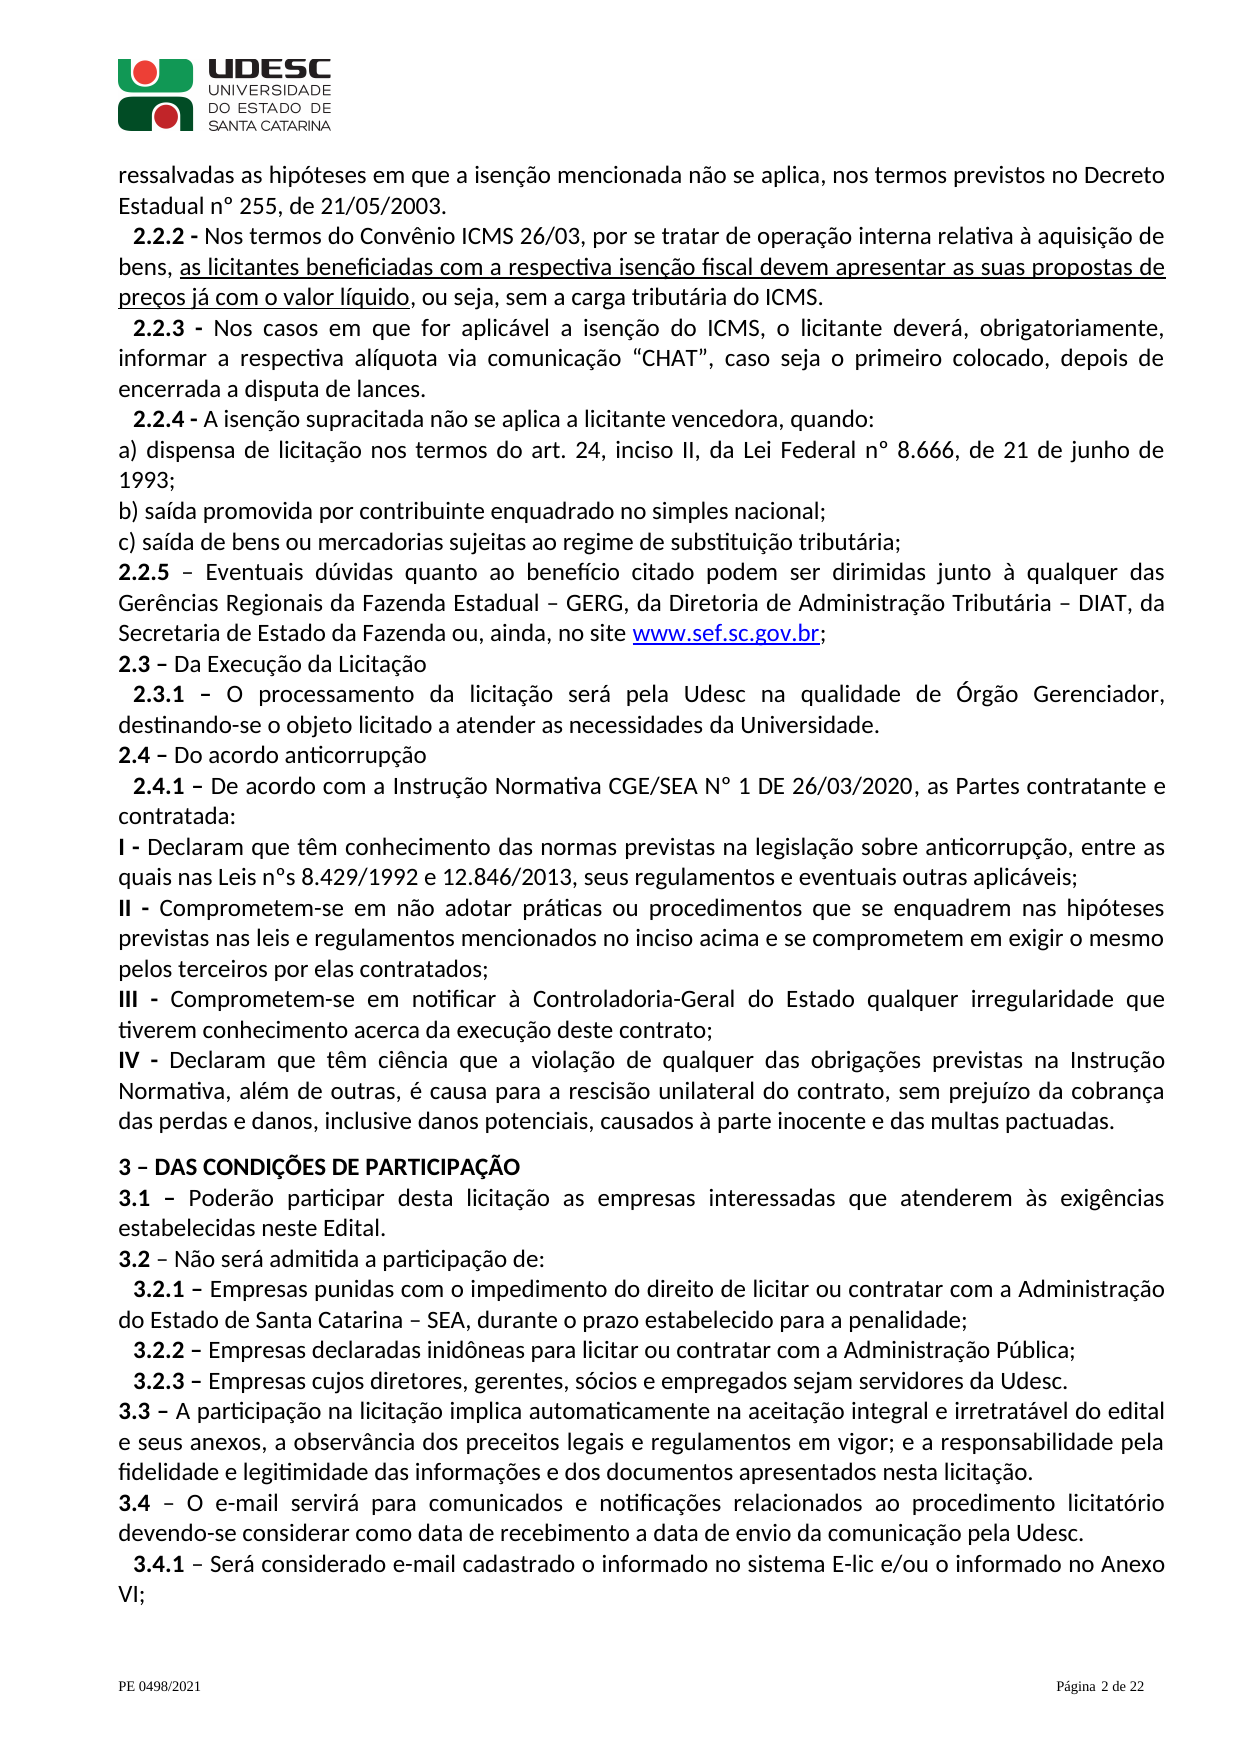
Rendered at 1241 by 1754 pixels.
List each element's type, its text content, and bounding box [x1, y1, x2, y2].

text c) saída de bens ou mercadorias sujeitas ao regime de substituição tributária; [118, 526, 1166, 556]
text III - Comprometem-se em notificar à Controladoria-Geral do Estado qualquer irregularidade que tiverem conhecimento acerca da execução deste contrato; [118, 983, 1166, 1044]
text 2.2.3 - Nos casos em que for aplicável a isenção do ICMS, o licitante deverá, obrigatoriamente, informar a respectiva alíquota via comunicação “CHAT”, caso seja o primeiro colocado, depois de encerrada a disputa de lances. [118, 312, 1166, 403]
text 2.4.1 – De acordo com a Instrução Normativa CGE/SEA Nº 1 DE 26/03/2020, as Partes contratante e contratada: [118, 770, 1166, 831]
text 3.2.1 – Empresas punidas com o impedimento do direito de licitar ou contratar com a Administração do Estado de Santa Catarina – SEA, durante o prazo estabelecido para a penalidade; [118, 1273, 1166, 1334]
text 2.2.5 – Eventuais dúvidas quanto ao benefício citado podem ser dirimidas junto à qualquer das Gerências Regionais da Fazenda Estadual – GERG, da Diretoria de Administração Tributária – DIAT, da Secretaria de Estado da Fazenda ou, ainda, no site www.sef.sc.gov.br; [118, 556, 1166, 648]
text 3.2.2 – Empresas declaradas inidôneas para licitar ou contratar com a Administração Pública; [118, 1334, 1166, 1365]
picture [118, 59, 331, 131]
text 3.4.1 – Será considerado e-mail cadastrado o informado no sistema E-lic e/ou o informado no Anexo VI; [118, 1548, 1166, 1609]
text I - Declaram que têm conhecimento das normas previstas na legislação sobre anticorrupção, entre as quais nas Leis nºs 8.429/1992 e 12.846/2013, seus regulamentos e eventuais outras aplicáveis; [118, 831, 1166, 892]
text 2.2.2 - Nos termos do Convênio ICMS 26/03, por se tratar de operação interna relativa à aquisição de bens, as licitantes beneficiadas com a respectiva isenção fiscal devem apresentar as suas propostas de preços já com o valor líquido, ou seja, sem a carga tributária do ICMS. [118, 220, 1166, 312]
text 2.4 – Do acordo anticorrupção [118, 739, 1166, 770]
text 3.2 – Não será admitida a participação de: [118, 1243, 1166, 1273]
text 3.4 – O e-mail servirá para comunicados e notificações relacionados ao procedimento licitatório devendo-se considerar como data de recebimento a data de envio da comunicação pela Udesc. [118, 1487, 1166, 1548]
text IV - Declaram que têm ciência que a violação de qualquer das obrigações previstas na Instrução Normativa, além de outras, é causa para a rescisão unilateral do contrato, sem prejuízo da cobrança das perdas e danos, inclusive danos potenciais, causados à parte inocente e das multas pactuadas. [118, 1044, 1166, 1136]
text 3 – DAS CONDIÇÕES DE PARTICIPAÇÃO [118, 1151, 1166, 1182]
text b) saída promovida por contribuinte enquadrado no simples nacional; [118, 495, 1166, 526]
text a) dispensa de licitação nos termos do art. 24, inciso II, da Lei Federal nº 8.666, de 21 de junho de 1993; [118, 434, 1166, 495]
text 2.2.4 - A isenção supracitada não se aplica a licitante vencedora, quando: [118, 403, 1166, 434]
text 2.3.1 – O processamento da licitação será pela Udesc na qualidade de Órgão Gerenciador, destinando-se o objeto licitado a atender as necessidades da Universidade. [118, 678, 1166, 739]
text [118, 159, 1166, 220]
text 3.3 – A participação na licitação implica automaticamente na aceitação integral e irretratável do edital e seus anexos, a observância dos preceitos legais e regulamentos em vigor; e a responsabilidade pela fidelidade e legitimidade das informações e dos documentos apresentados nesta licitação. [118, 1396, 1166, 1487]
text 3.2.3 – Empresas cujos diretores, gerentes, sócios e empregados sejam servidores da Udesc. [118, 1365, 1166, 1396]
text II - Comprometem-se em não adotar práticas ou procedimentos que se enquadrem nas hipóteses previstas nas leis e regulamentos mencionados no inciso acima e se comprometem em exigir o mesmo pelos terceiros por elas contratados; [118, 892, 1166, 983]
text 3.1 – Poderão participar desta licitação as empresas interessadas que atenderem às exigências estabelecidas neste Edital. [118, 1182, 1166, 1243]
text 2.3 – Da Execução da Licitação [118, 648, 1166, 678]
